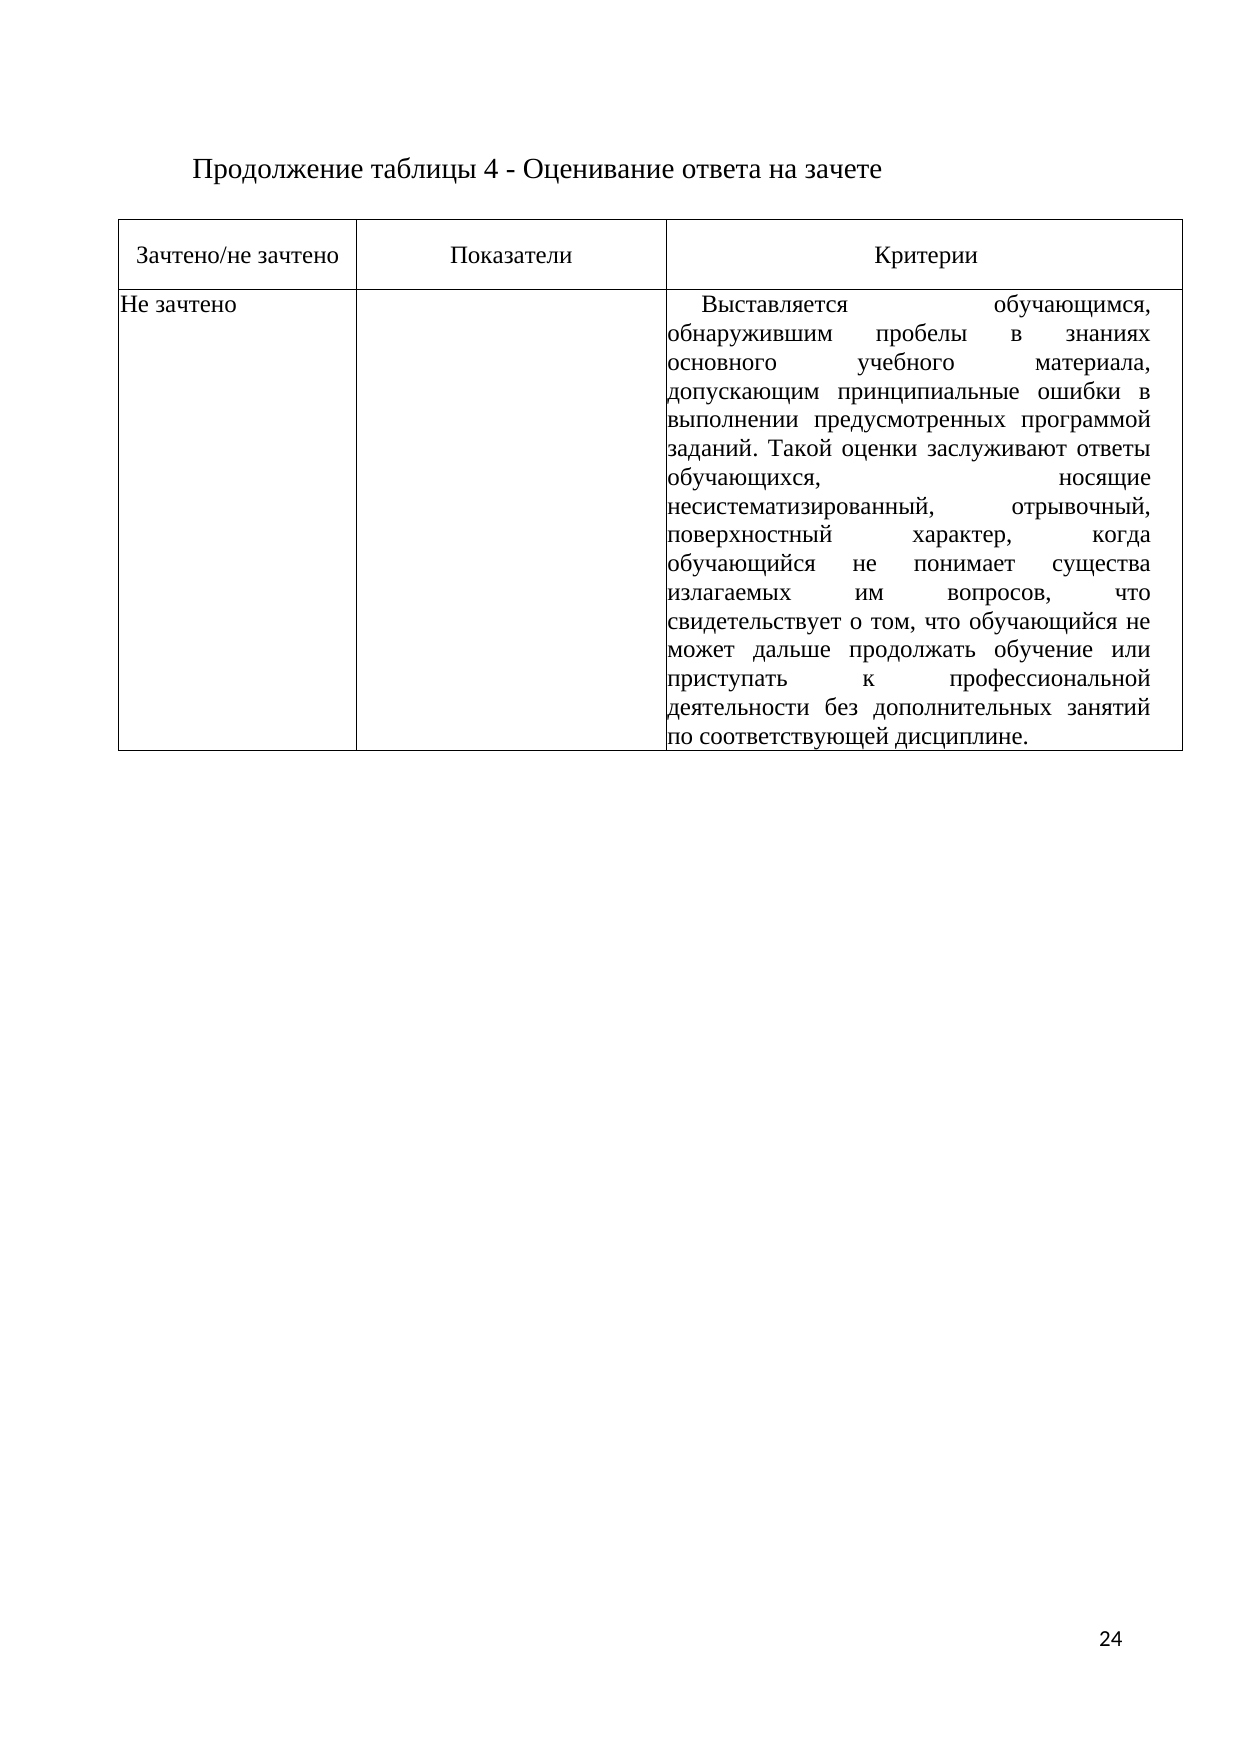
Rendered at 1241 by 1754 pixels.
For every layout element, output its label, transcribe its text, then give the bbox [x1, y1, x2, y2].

table_cell Выставляется обучающимся, обнаружившим пробелы в знаниях основного учебного материала, допускающим принципиальные ошибки в выполнении предусмотренных программой заданий. Такой оценки заслуживают ответы обучающихся, носящие несистематизированный, отрывочный, поверхностный характер, когда обучающийся не понимает существа излагаемых им вопросов, что свидетельствует о том, что обучающийся не может дальше продолжать обучение или приступать к профессиональной деятельности без дополнительных занятий по соответствующей дисциплине. [667, 290, 1182, 749]
table_header Зачтено/не зачтено [119, 220, 356, 288]
table_header Критерии [667, 220, 1182, 288]
text Продолжение таблицы 4 - Оценивание ответа на зачете [118, 152, 1122, 185]
table_cell Не зачтено [119, 290, 356, 749]
table_cell [357, 290, 666, 749]
table_header Показатели [357, 220, 666, 288]
